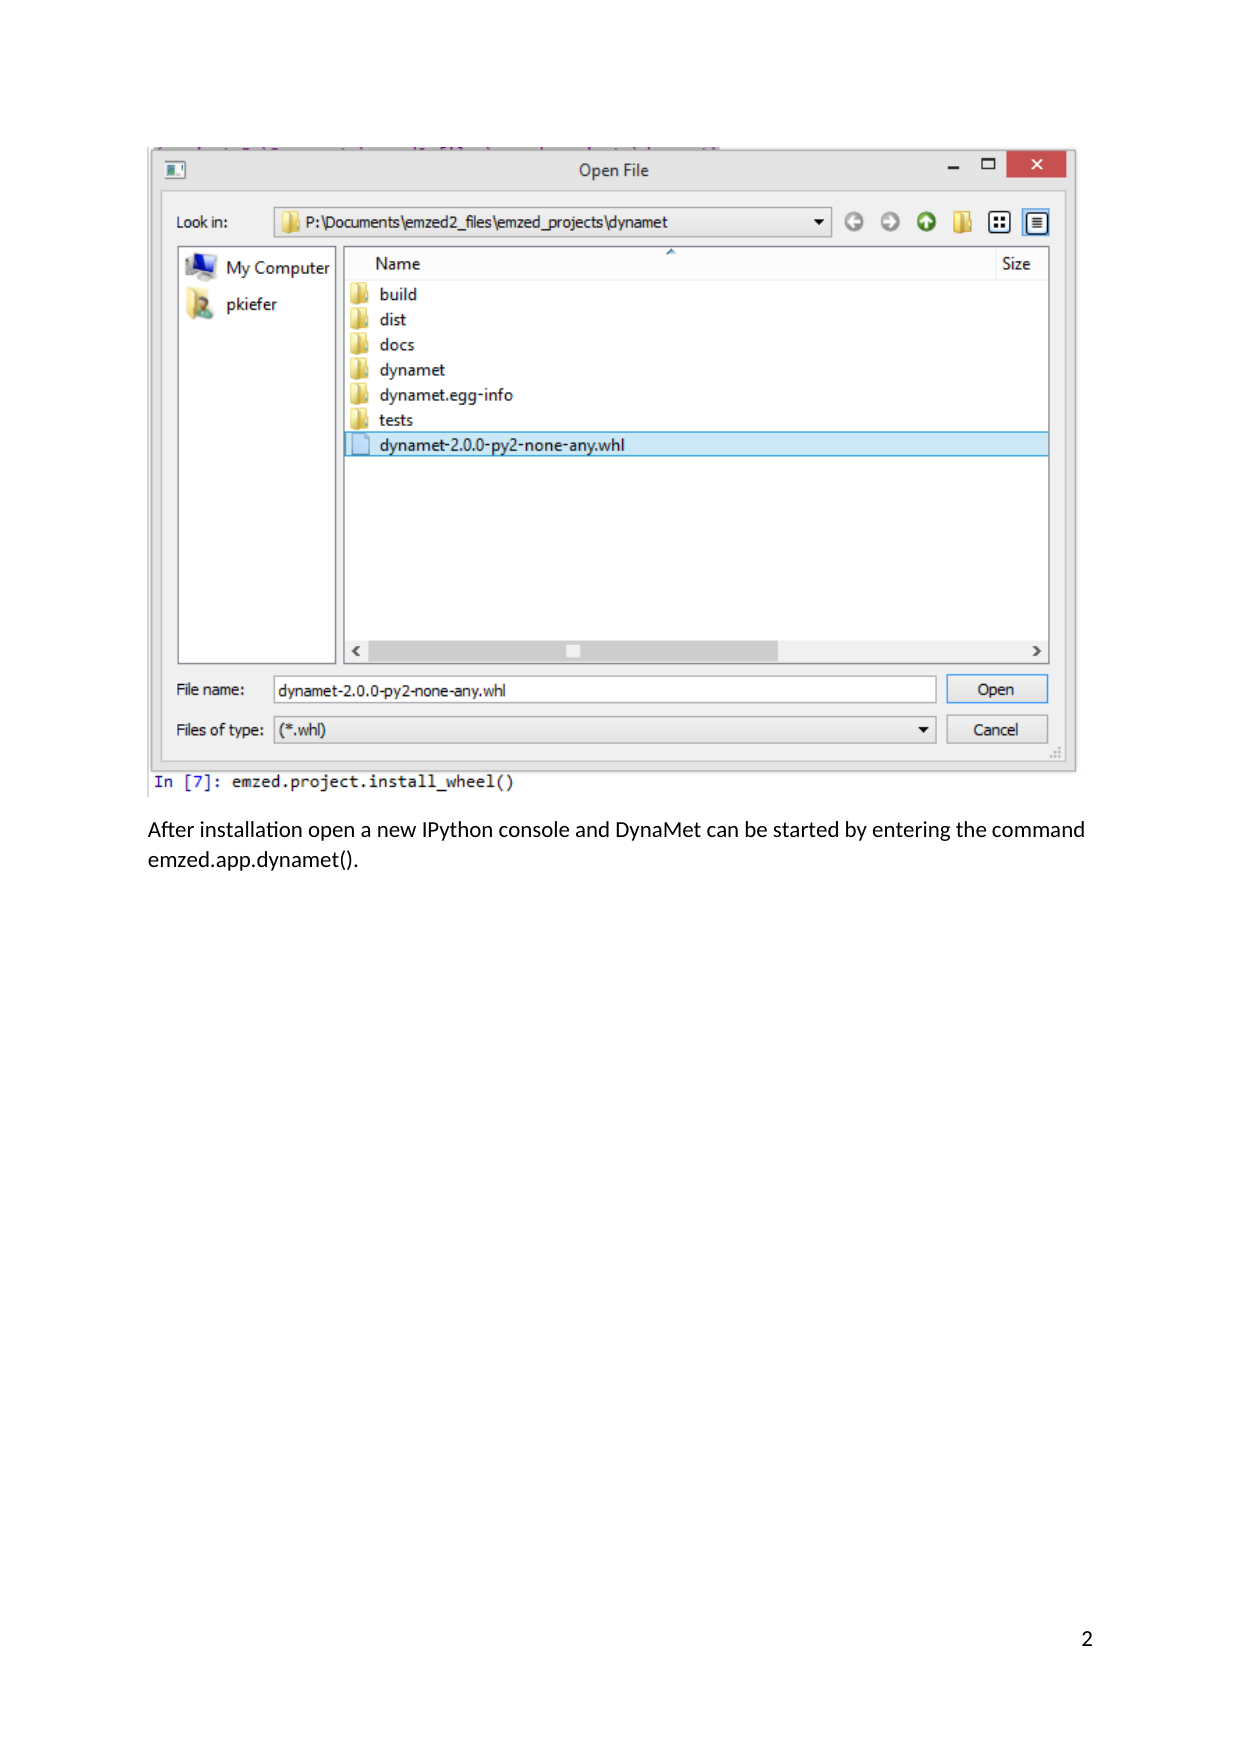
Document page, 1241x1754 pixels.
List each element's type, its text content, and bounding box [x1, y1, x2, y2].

text After installation open a new IPython console and DynaMet can be started by entering the command emzed.app.dynamet(). [148, 815, 1093, 873]
picture [147, 147, 1093, 797]
